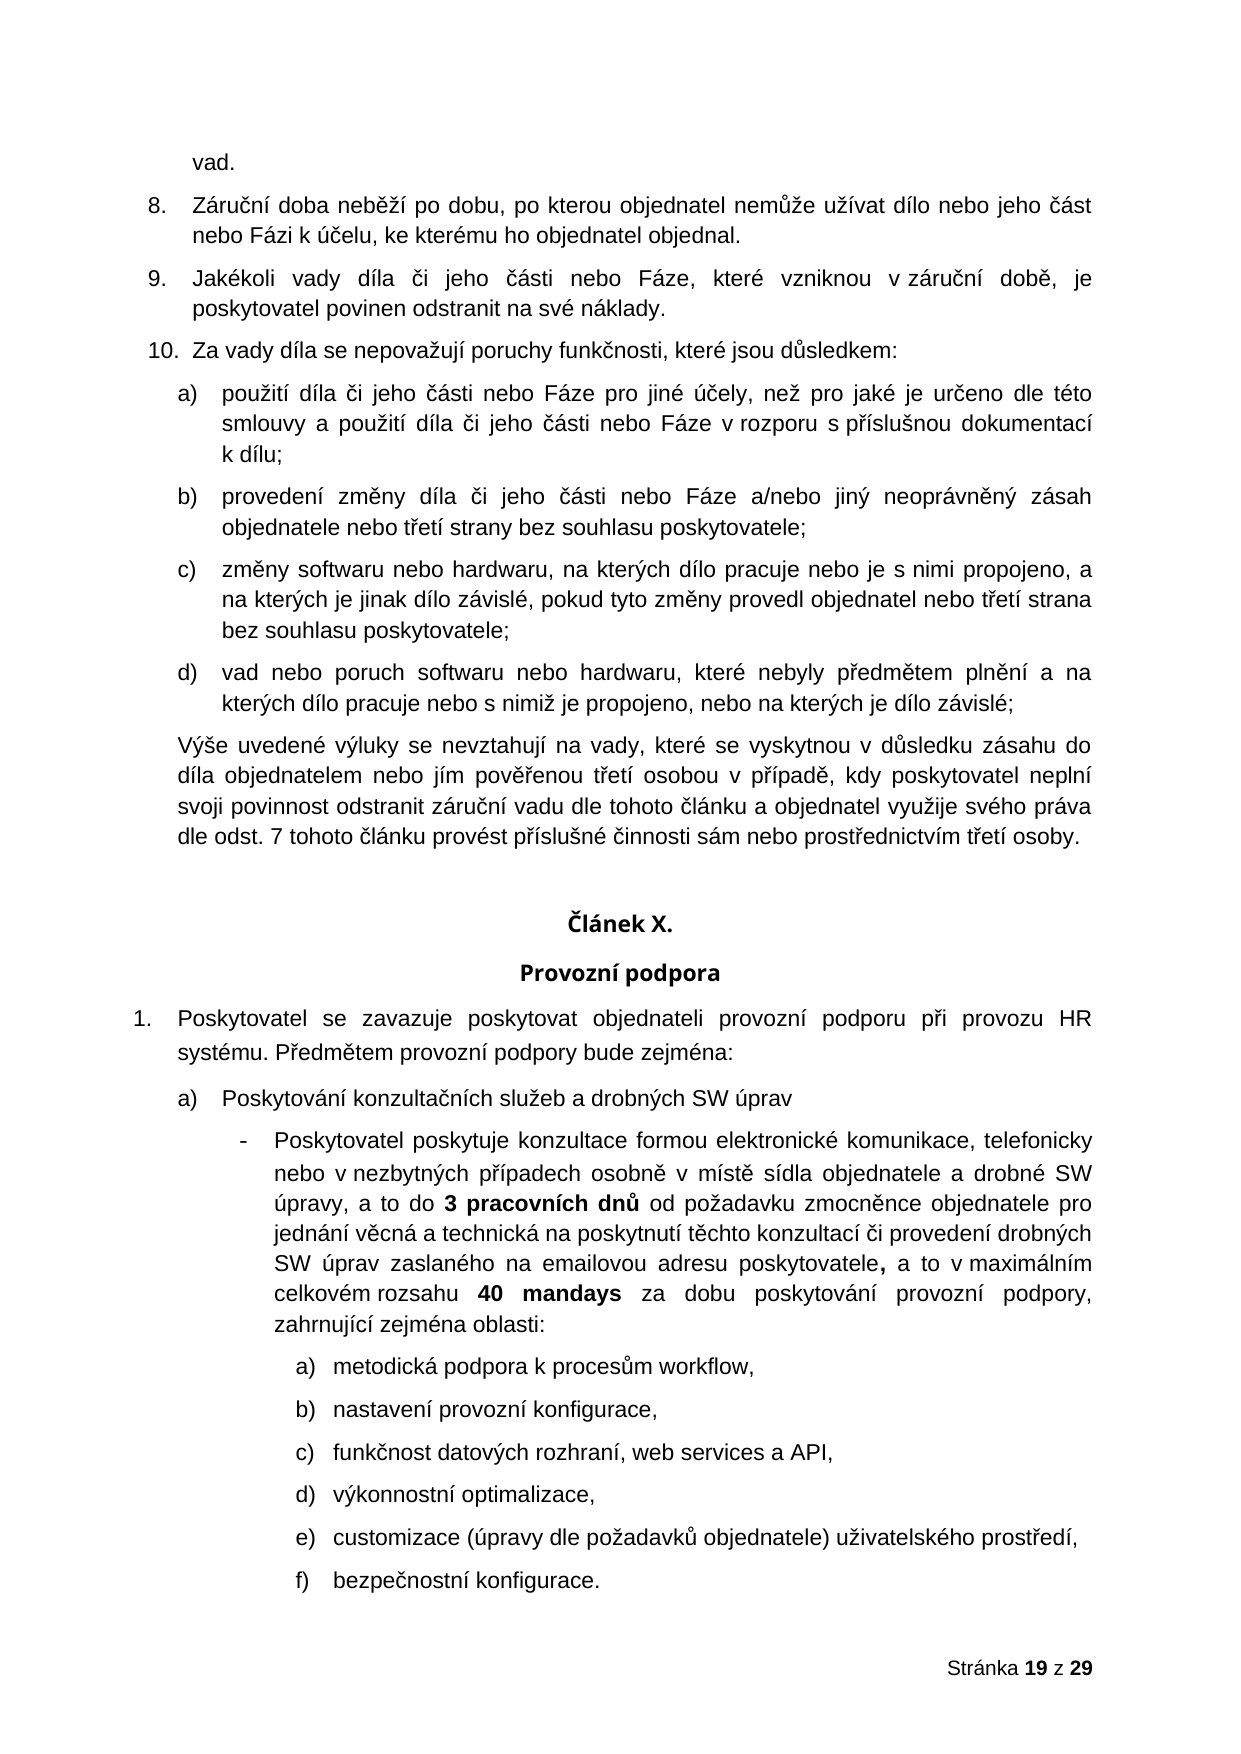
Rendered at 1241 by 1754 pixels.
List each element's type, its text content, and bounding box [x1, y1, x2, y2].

list Za vady díla se nepovažují poruchy funkčnosti, které jsou důsledkem: [148, 337, 1092, 364]
list výkonnostní optimalizace, [295, 1481, 1092, 1508]
list Poskytovatel poskytuje konzultace formou elektronické komunikace, telefonicky nebo v nezbytných případech osobně v místě sídla objednatele a drobné SW úpravy, a to do 3 pracovních dnů od požadavku zmocněnce objednatele pro jednání věcná a technická na poskytnutí těchto konzultací či provedení drobných SW úprav zaslaného na emailovou adresu poskytovatele, a to v maximálním celkovém rozsahu 40 mandays za dobu poskytování provozní podpory, zahrnující zejména oblasti: [236, 1127, 1092, 1337]
list metodická podpora k procesům workflow, [295, 1353, 1092, 1379]
list vad nebo poruch softwaru nebo hardwaru, které nebyly předmětem plnění a na kterých dílo pracuje nebo s nimiž je propojeno, nebo na kterých je dílo závislé; [177, 659, 1092, 716]
list Záruční doba neběží po dobu, po kterou objednatel nemůže užívat dílo nebo jeho část nebo Fázi k účelu, ke kterému ho objednatel objednal. [148, 192, 1092, 248]
list použití díla či jeho části nebo Fáze pro jiné účely, než pro jaké je určeno dle této smlouvy a použití díla či jeho části nebo Fáze v rozporu s příslušnou dokumentací k dílu; [177, 380, 1092, 467]
list nastavení provozní konfigurace, [295, 1396, 1092, 1422]
list Jakékoli vady díla či jeho části nebo Fáze, které vzniknou v záruční době, je poskytovatel povinen odstranit na své náklady. [148, 264, 1092, 321]
list customizace (úpravy dle požadavků objednatele) uživatelského prostředí, [295, 1524, 1092, 1550]
list Poskytovatel se zavazuje poskytovat objednateli provozní podporu při provozu HR systému. Předmětem provozní podpory bude zejména: [133, 1005, 1092, 1067]
list funkčnost datových rozhraní, web services a API, [295, 1439, 1092, 1465]
list změny softwaru nebo hardwaru, na kterých dílo pracuje nebo je s nimi propojeno, a na kterých je jinak dílo závislé, pokud tyto změny provedl objednatel nebo třetí strana bez souhlasu poskytovatele; [177, 556, 1092, 643]
text Článek X. [148, 908, 1092, 939]
list Poskytování konzultačních služeb a drobných SW úprav [177, 1084, 1092, 1111]
list provedení změny díla či jeho části nebo Fáze a/nebo jiný neoprávněný zásah objednatele nebo třetí strany bez souhlasu poskytovatele; [177, 483, 1092, 540]
list bezpečnostní konfigurace. [295, 1567, 1092, 1593]
text Provozní podpora [148, 957, 1092, 988]
text Výše uvedené výluky se nevztahují na vady, které se vyskytnou v důsledku zásahu do díla objednatelem nebo jím pověřenou třetí osobou v případě, kdy poskytovatel neplní svoji povinnost odstranit záruční vadu dle tohoto článku a objednatel využije svého práva dle odst. 7 tohoto článku provést příslušné činnosti sám nebo prostřednictvím třetí osoby. [177, 732, 1092, 849]
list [148, 149, 1092, 175]
